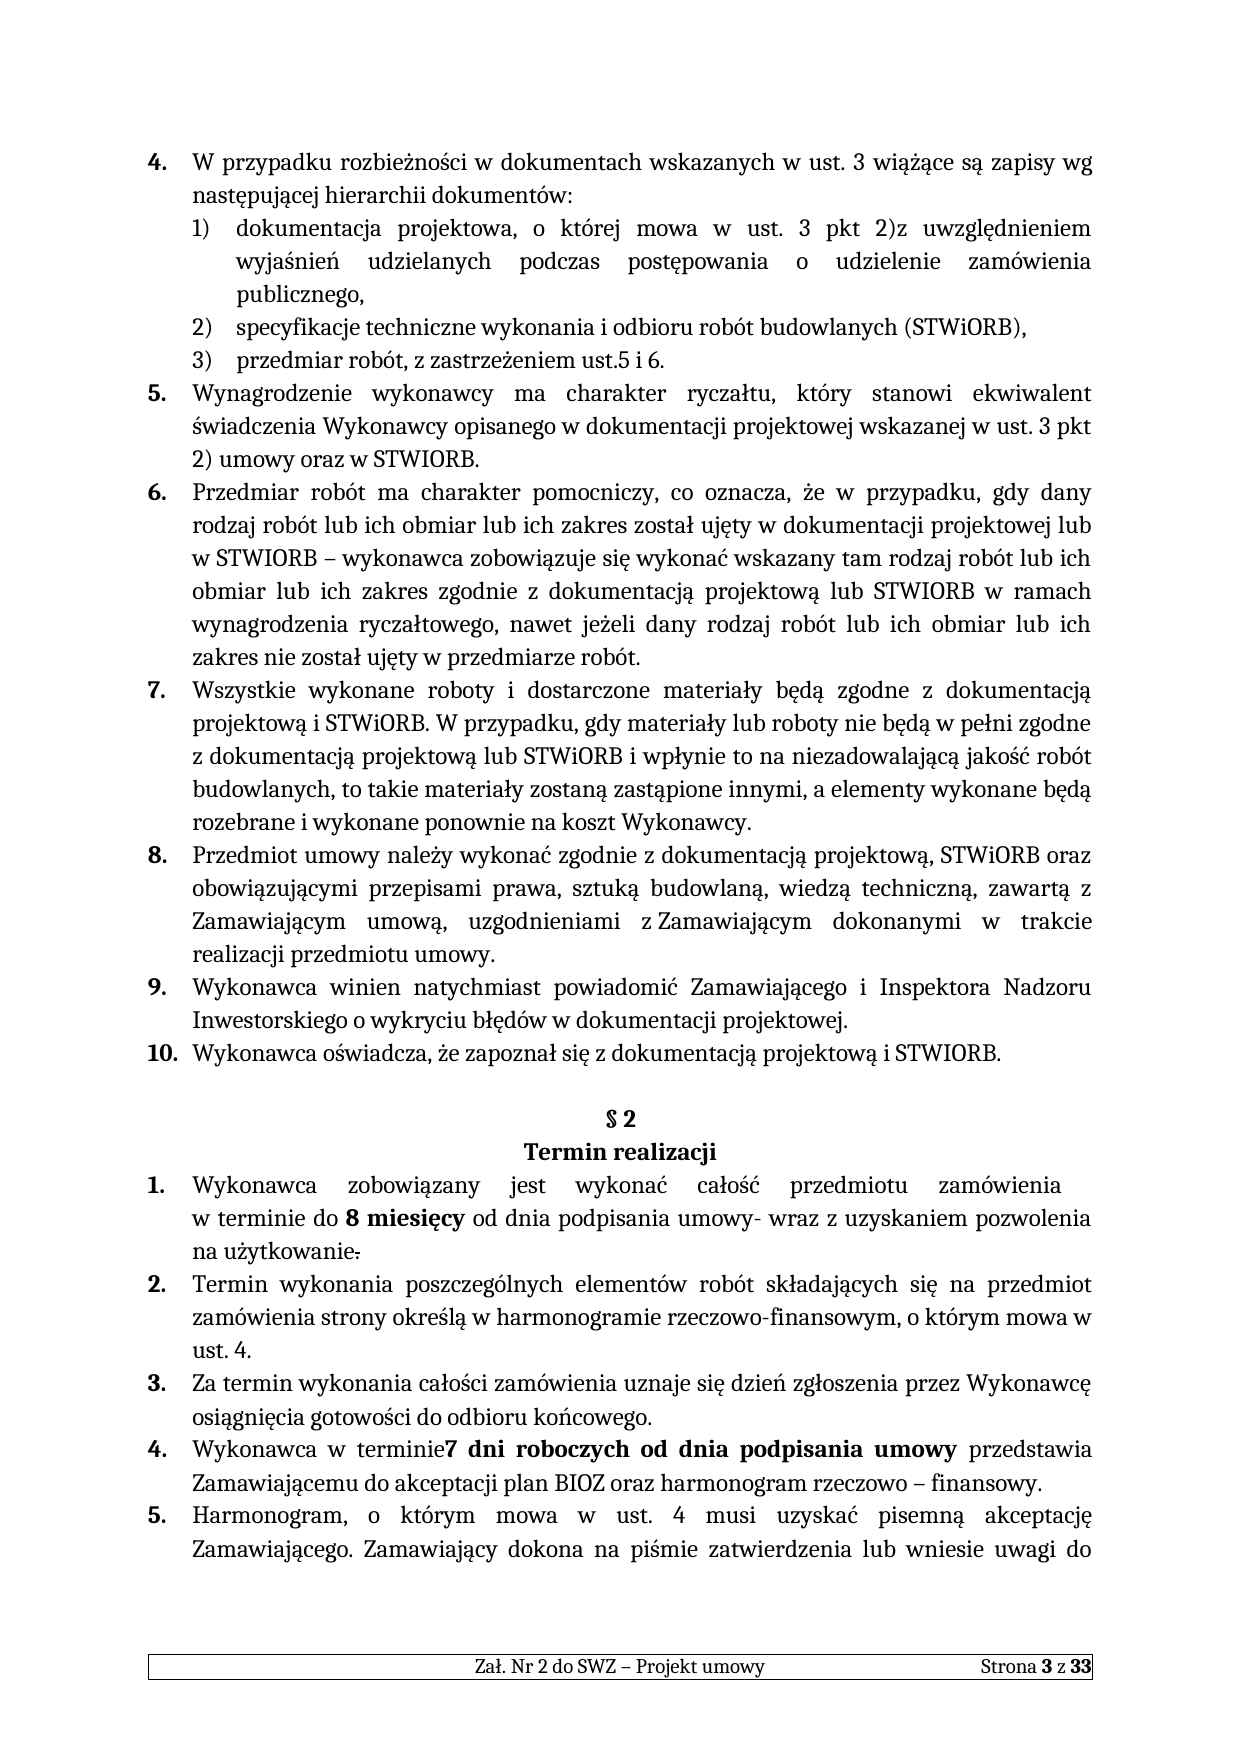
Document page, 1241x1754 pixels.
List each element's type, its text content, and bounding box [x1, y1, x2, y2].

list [148, 1501, 1093, 1563]
text § 2 [148, 1105, 1093, 1134]
list Przedmiar robót ma charakter pomocniczy, co oznacza, że w przypadku, gdy dany rodzaj robót lub ich obmiar lub ich zakres został ujęty w dokumentacji projektowej lub w STWIORB – wykonawca zobowiązuje się wykonać wskazany tam rodzaj robót lub ich obmiar lub ich zakres zgodnie z dokumentacją projektową lub STWIORB w ramach wynagrodzenia ryczałtowego, nawet jeżeli dany rodzaj robót lub ich obmiar lub ich zakres nie został ujęty w przedmiarze robót. [148, 478, 1093, 672]
list Wynagrodzenie wykonawcy ma charakter ryczałtu, który stanowi ekwiwalent świadczenia Wykonawcy opisanego w dokumentacji projektowej wskazanej w ust. 3 pkt 2) umowy oraz w STWIORB. [148, 379, 1093, 473]
list dokumentacja projektowa, o której mowa w ust. 3 pkt 2)z uwzględnieniem wyjaśnień udzielanych podczas postępowania o udzielenie zamówienia publicznego, [192, 214, 1093, 308]
text Termin realizacji [148, 1138, 1093, 1167]
list W przypadku rozbieżności w dokumentach wskazanych w ust. 3 wiążące są zapisy wg następującej hierarchii dokumentów: [148, 148, 1093, 209]
list Wykonawca zobowiązany jest wykonać całość przedmiotu zamówienia w terminie do 8 miesięcy od dnia podpisania umowy- wraz z uzyskaniem pozwolenia na użytkowanie. [148, 1171, 1093, 1266]
list Termin wykonania poszczególnych elementów robót składających się na przedmiot zamówienia strony określą w harmonogramie rzeczowo-finansowym, o którym mowa w ust. 4. [148, 1270, 1093, 1365]
list specyfikacje techniczne wykonania i odbioru robót budowlanych (STWiORB), [192, 313, 1093, 341]
list Przedmiot umowy należy wykonać zgodnie z dokumentacją projektową, STWiORB oraz obowiązującymi przepisami prawa, sztuką budowlaną, wiedzą techniczną, zawartą z Zamawiającym umową, uzgodnieniami z Zamawiającym dokonanymi w trakcie realizacji przedmiotu umowy. [148, 841, 1093, 969]
list Wykonawca w terminie7 dni roboczych od dnia podpisania umowy przedstawia Zamawiającemu do akceptacji plan BIOZ oraz harmonogram rzeczowo – finansowy. [148, 1435, 1093, 1497]
list Wszystkie wykonane roboty i dostarczone materiały będą zgodne z dokumentacją projektową i STWiORB. W przypadku, gdy materiały lub roboty nie będą w pełni zgodne z dokumentacją projektową lub STWiORB i wpłynie to na niezadowalającą jakość robót budowlanych, to takie materiały zostaną zastąpione innymi, a elementy wykonane będą rozebrane i wykonane ponownie na koszt Wykonawcy. [148, 676, 1093, 837]
list Za termin wykonania całości zamówienia uznaje się dzień zgłoszenia przez Wykonawcę osiągnięcia gotowości do odbioru końcowego. [148, 1369, 1093, 1431]
list Wykonawca winien natychmiast powiadomić Zamawiającego i Inspektora Nadzoru Inwestorskiego o wykryciu błędów w dokumentacji projektowej. [148, 973, 1093, 1035]
list przedmiar robót, z zastrzeżeniem ust.5 i 6. [192, 346, 1093, 374]
list Wykonawca oświadcza, że zapoznał się z dokumentacją projektową i STWIORB. [148, 1039, 1093, 1068]
